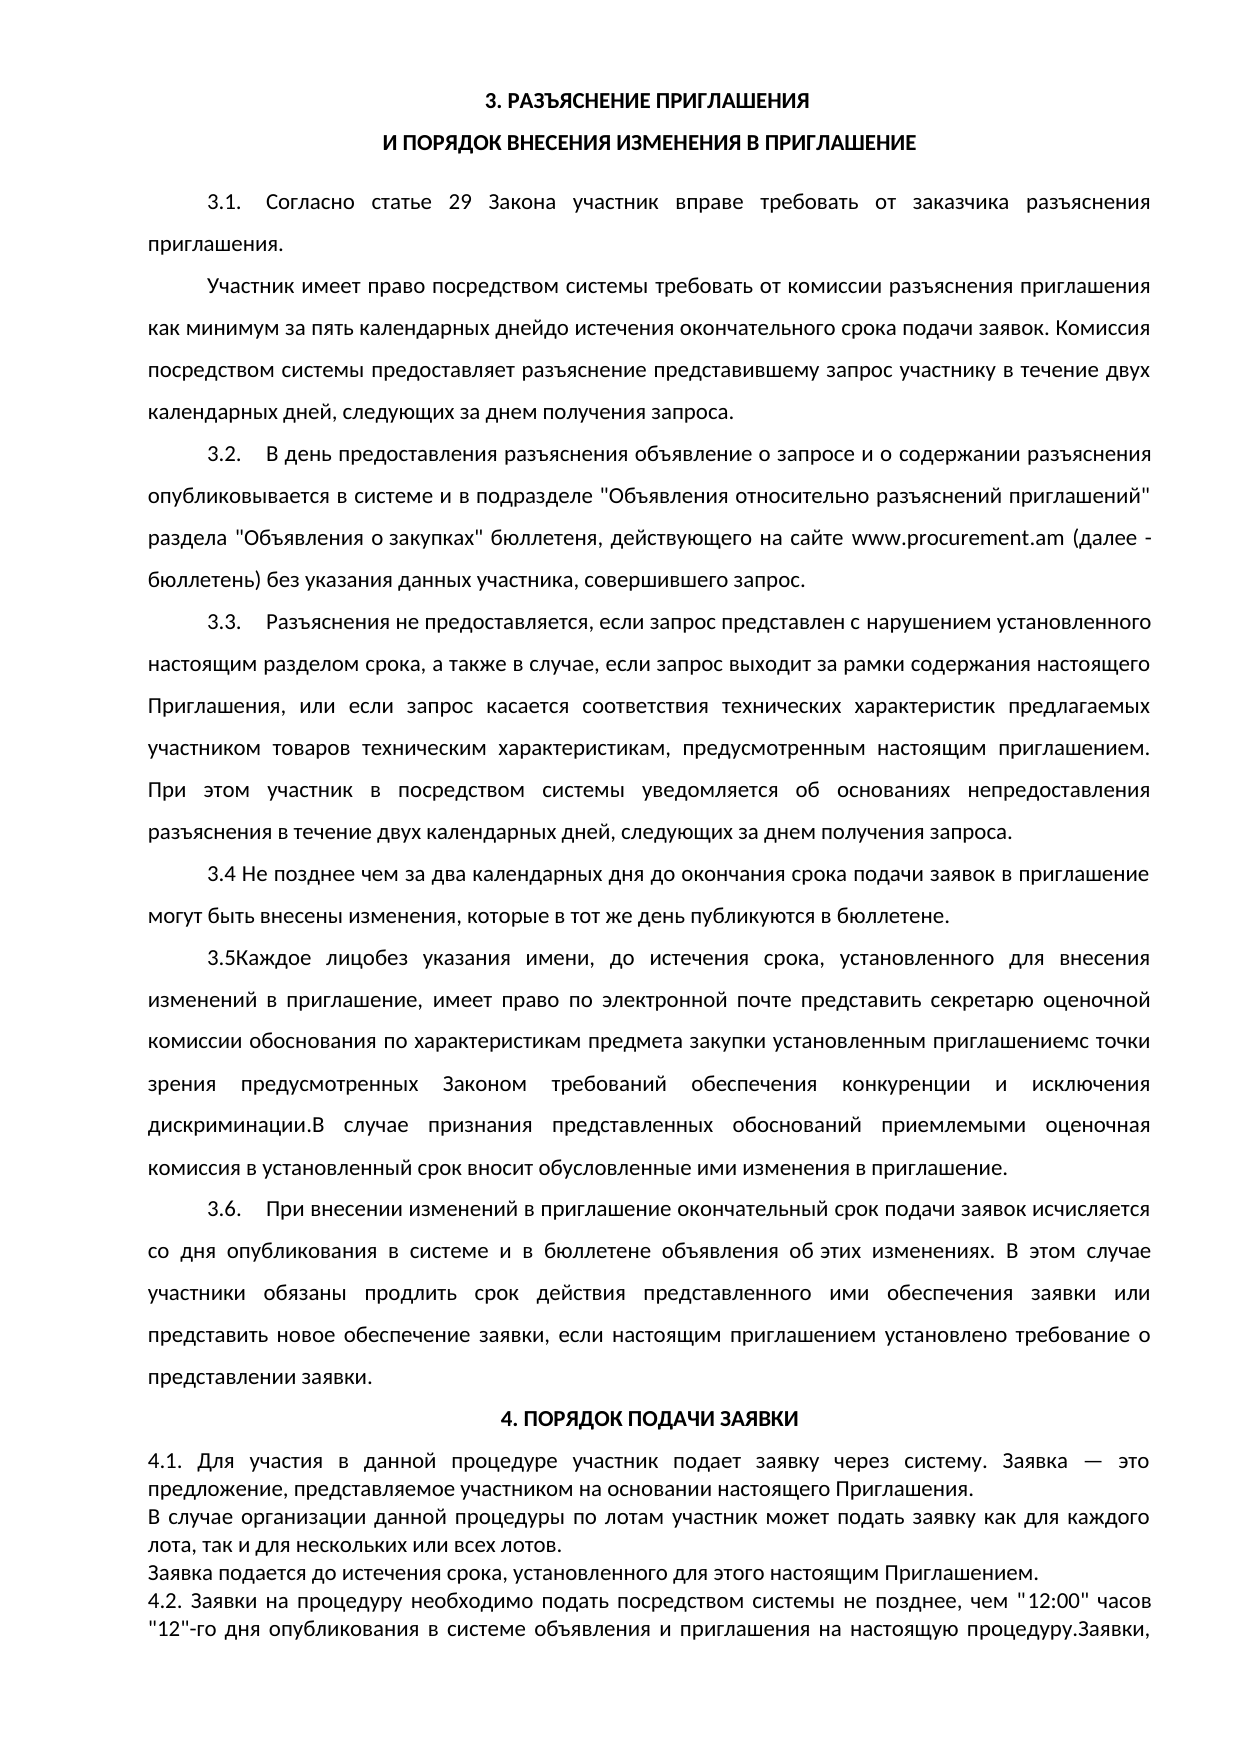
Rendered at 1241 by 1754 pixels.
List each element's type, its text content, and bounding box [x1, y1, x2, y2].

text 3.1. Согласно статье 29 Закона участник вправе требовать от заказчика разъяснения приглашения. [148, 187, 1152, 257]
text 4.1. Для участия в данной процедуре участник подает заявку через систему. Заявка — это предложение, представляемое участником на основании настоящего Приглашения. [148, 1446, 1152, 1502]
text 3.2. В день предоставления разъяснения объявление о запросе и о содержании разъяснения опубликовывается в системе и в подразделе "Объявления относительно разъяснений приглашений" раздела "Объявления о закупках" бюллетеня, действующего на сайте www.procurement.am (далее - бюллетень) без указания данных участника, совершившего запрос. [148, 439, 1152, 593]
text Участник имеет право посредством системы требовать от комиссии разъяснения приглашения как минимум за пять календарных днейдо истечения окончательного срока подачи заявок. Комиссия посредством системы предоставляет разъяснение представившему запрос участнику в течение двух календарных дней, следующих за днем получения запроса. [148, 271, 1152, 425]
text 4. ПОРЯДОК ПОДАЧИ ЗАЯВКИ [148, 1404, 1152, 1432]
text 3.3. Разъяснения не предоставляется, если запрос представлен с нарушением установленного настоящим разделом срока, а также в случае, если запрос выходит за рамки содержания настоящего Приглашения, или если запрос касается соответствия технических характеристик предлагаемых участником товаров техническим характеристикам, предусмотренным настоящим приглашением. При этом участник в посредством системы уведомляется об основаниях непредоставления разъяснения в течение двух календарных дней, следующих за днем получения запроса. [148, 607, 1152, 845]
text 3.5Каждое лицобез указания имени, до истечения срока, установленного для внесения изменений в приглашение, имеет право по электронной почте представить секретарю оценочной комиссии обоснования по характеристикам предмета закупки установленным приглашениемс точки зрения предусмотренных Законом требований обеспечения конкуренции и исключения дискриминации.В случае признания представленных обоснований приемлемыми оценочная комиссия в установленный срок вносит обусловленные ими изменения в приглашение. [148, 943, 1152, 1181]
text Заявка подается до истечения срока, установленного для этого настоящим Приглашением. [148, 1558, 1152, 1587]
text 3.6. При внесении изменений в приглашение окончательный срок подачи заявок исчисляется со дня опубликования в системе и в бюллетене объявления об этих изменениях. В этом случае участники обязаны продлить срок действия представленного ими обеспечения заявки или представить новое обеспечение заявки, если настоящим приглашением установлено требование о представлении заявки. [148, 1194, 1152, 1391]
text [148, 1587, 1152, 1643]
text В случае организации данной процедуры по лотам участник может подать заявку как для каждого лота, так и для нескольких или всех лотов. [148, 1502, 1152, 1558]
text 3.4 Не позднее чем за два календарных дня до окончания срока подачи заявок в приглашение могут быть внесены изменения, которые в тот же день публикуются в бюллетене. [148, 859, 1152, 929]
text 3. РАЗЪЯСНЕНИЕ ПРИГЛАШЕНИЯ И ПОРЯДОК ВНЕСЕНИЯ ИЗМЕНЕНИЯ В ПРИГЛАШЕНИЕ [148, 86, 1152, 156]
